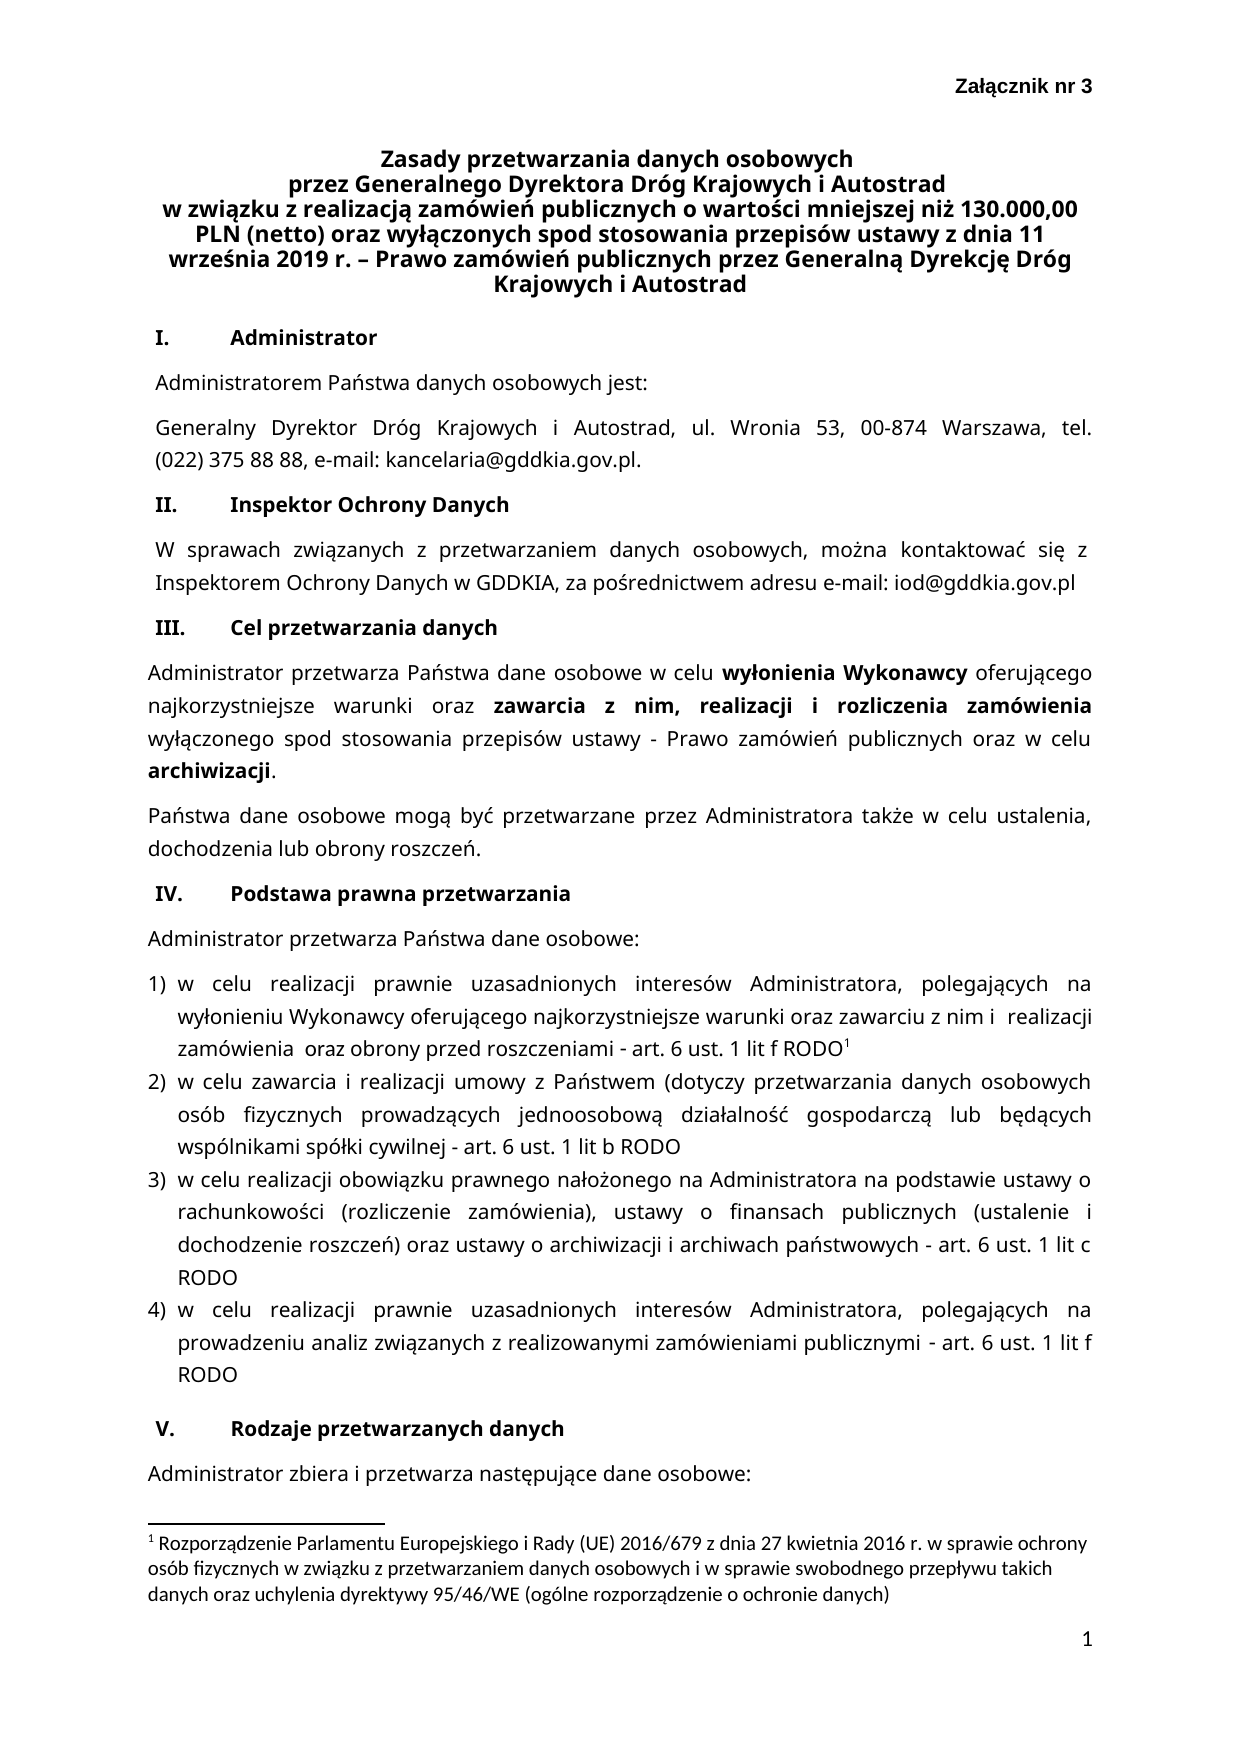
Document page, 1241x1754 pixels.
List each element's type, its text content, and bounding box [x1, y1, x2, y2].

list Rodzaje przetwarzanych danych [155, 1414, 1093, 1442]
list w celu realizacji prawnie uzasadnionych interesów Administratora, polegających na prowadzeniu analiz związanych z realizowanymi zamówieniami publicznymi - art. 6 ust. 1 lit f RODO [148, 1295, 1093, 1389]
text Administrator przetwarza Państwa dane osobowe: [148, 924, 1093, 953]
list w celu zawarcia i realizacji umowy z Państwem (dotyczy przetwarzania danych osobowych osób fizycznych prowadzących jednoosobową działalność gospodarczą lub będących wspólnikami spółki cywilnej - art. 6 ust. 1 lit b RODO [148, 1067, 1093, 1161]
text Państwa dane osobowe mogą być przetwarzane przez Administratora także w celu ustalenia, dochodzenia lub obrony roszczeń. [148, 801, 1093, 862]
text Administrator przetwarza Państwa dane osobowe w celu wyłonienia Wykonawcy oferującego najkorzystniejsze warunki oraz zawarcia z nim, realizacji i rozliczenia zamówienia wyłączonego spod stosowania przepisów ustawy - Prawo zamówień publicznych oraz w celu archiwizacji. [148, 658, 1093, 785]
list Cel przetwarzania danych [155, 613, 1093, 642]
list w celu realizacji prawnie uzasadnionych interesów Administratora, polegających na wyłonieniu Wykonawcy oferującego najkorzystniejsze warunki oraz zawarciu z nim i realizacji zamówienia oraz obrony przed roszczeniami - art. 6 ust. 1 lit f RODO [148, 969, 1093, 1063]
list Podstawa prawna przetwarzania [155, 879, 1093, 907]
text Administratorem Państwa danych osobowych jest: [155, 368, 1093, 396]
text Zasady przetwarzania danych osobowych przez Generalnego Dyrektora Dróg Krajowych i Autostrad w związku z realizacją zamówień publicznych o wartości mniejszej niż 130.000,00 PLN (netto) oraz wyłączonych spod stosowania przepisów ustawy z dnia 11 września 2019 r. – Prawo zamówień publicznych przez Generalną Dyrekcję Dróg Krajowych i Autostrad [148, 148, 1093, 298]
list Administrator [155, 323, 1093, 351]
text Generalny Dyrektor Dróg Krajowych i Autostrad, ul. Wronia 53, 00-874 Warszawa, tel. (022) 375 88 88, e-mail: kancelaria@gddkia.gov.pl. [155, 413, 1093, 474]
text W sprawach związanych z przetwarzaniem danych osobowych, można kontaktować się z Inspektorem Ochrony Danych w GDDKIA, za pośrednictwem adresu e-mail: iod@gddkia.gov.pl [155, 536, 1093, 597]
list w celu realizacji obowiązku prawnego nałożonego na Administratora na podstawie ustawy o rachunkowości (rozliczenie zamówienia), ustawy o finansach publicznych (ustalenie i dochodzenie roszczeń) oraz ustawy o archiwizacji i archiwach państwowych - art. 6 ust. 1 lit c RODO [148, 1165, 1093, 1291]
list Inspektor Ochrony Danych [155, 491, 1093, 519]
text Administrator zbiera i przetwarza następujące dane osobowe: [148, 1459, 1093, 1487]
